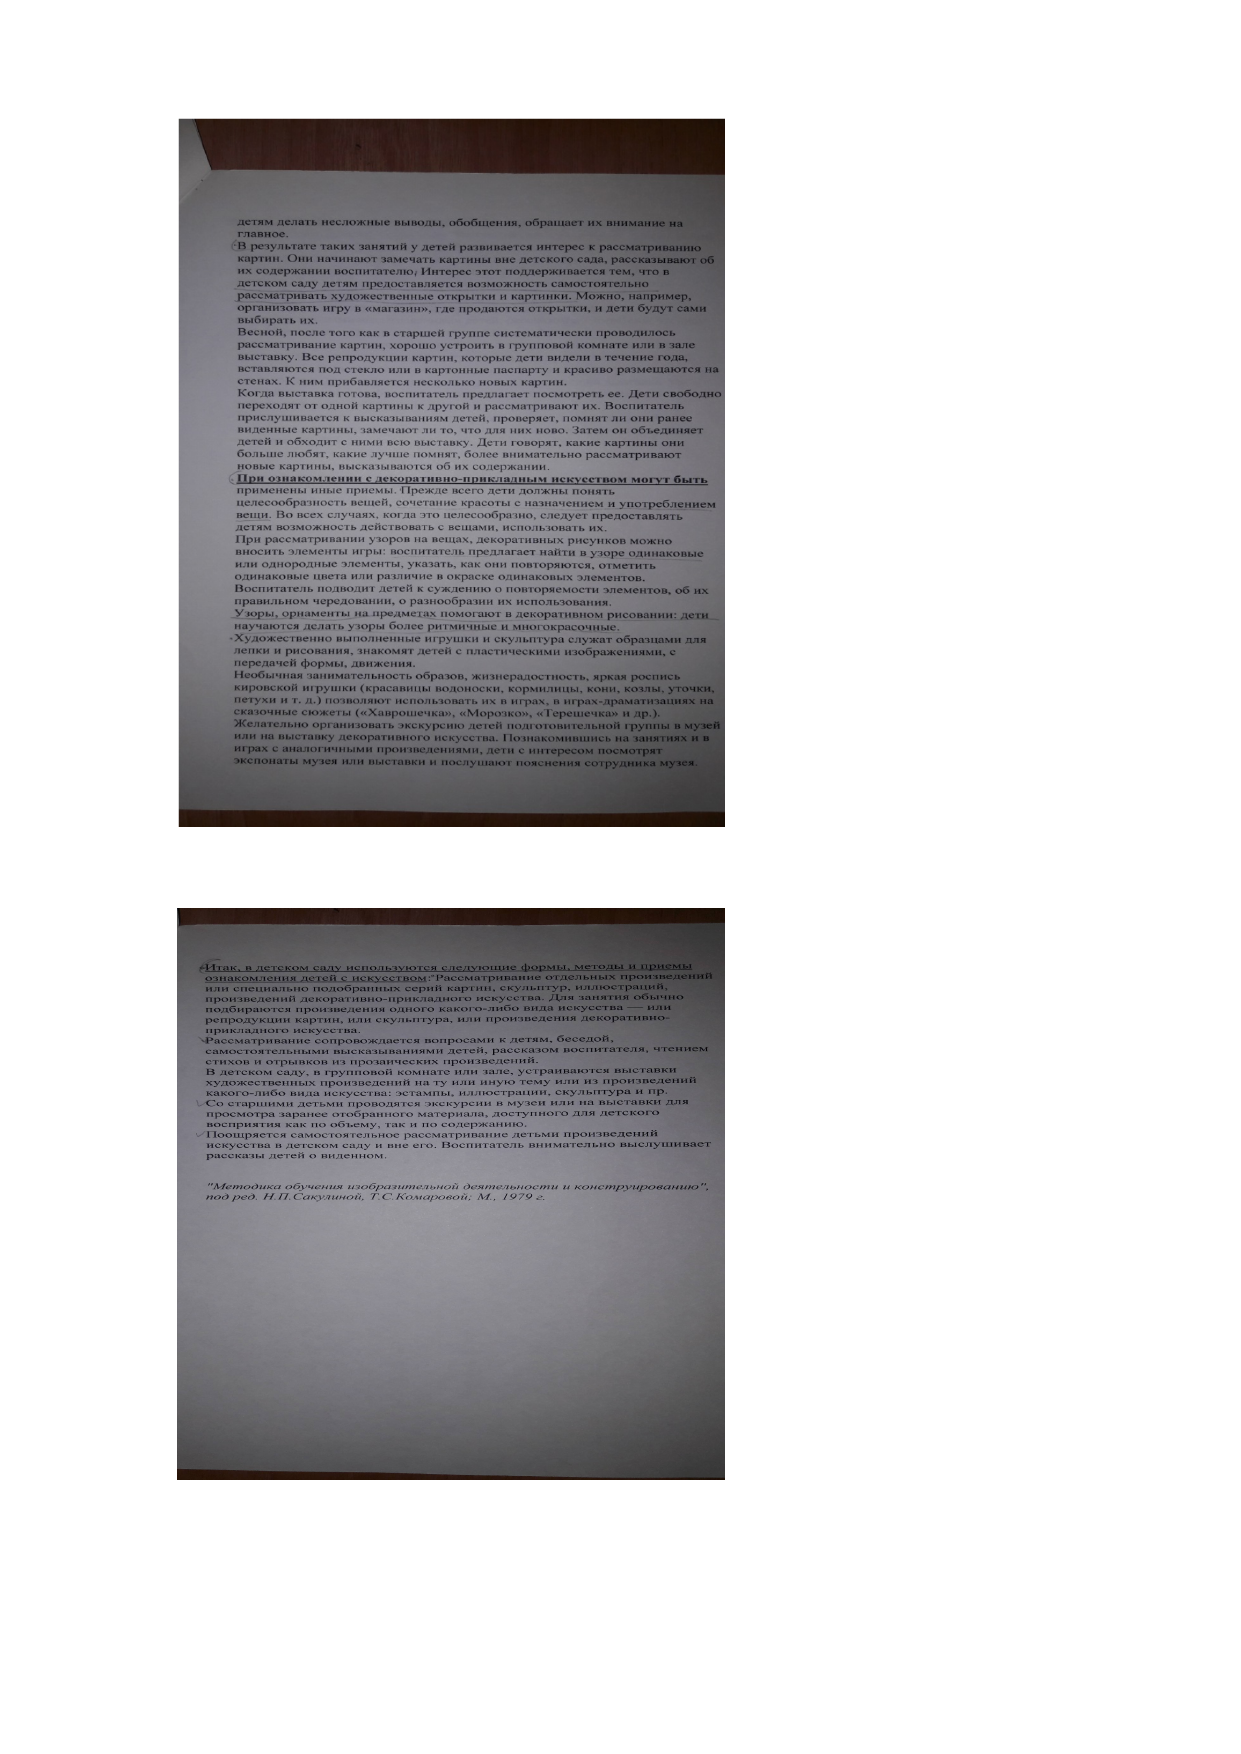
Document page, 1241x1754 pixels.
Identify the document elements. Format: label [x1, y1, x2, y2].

picture [179, 119, 725, 827]
picture [177, 908, 725, 1480]
